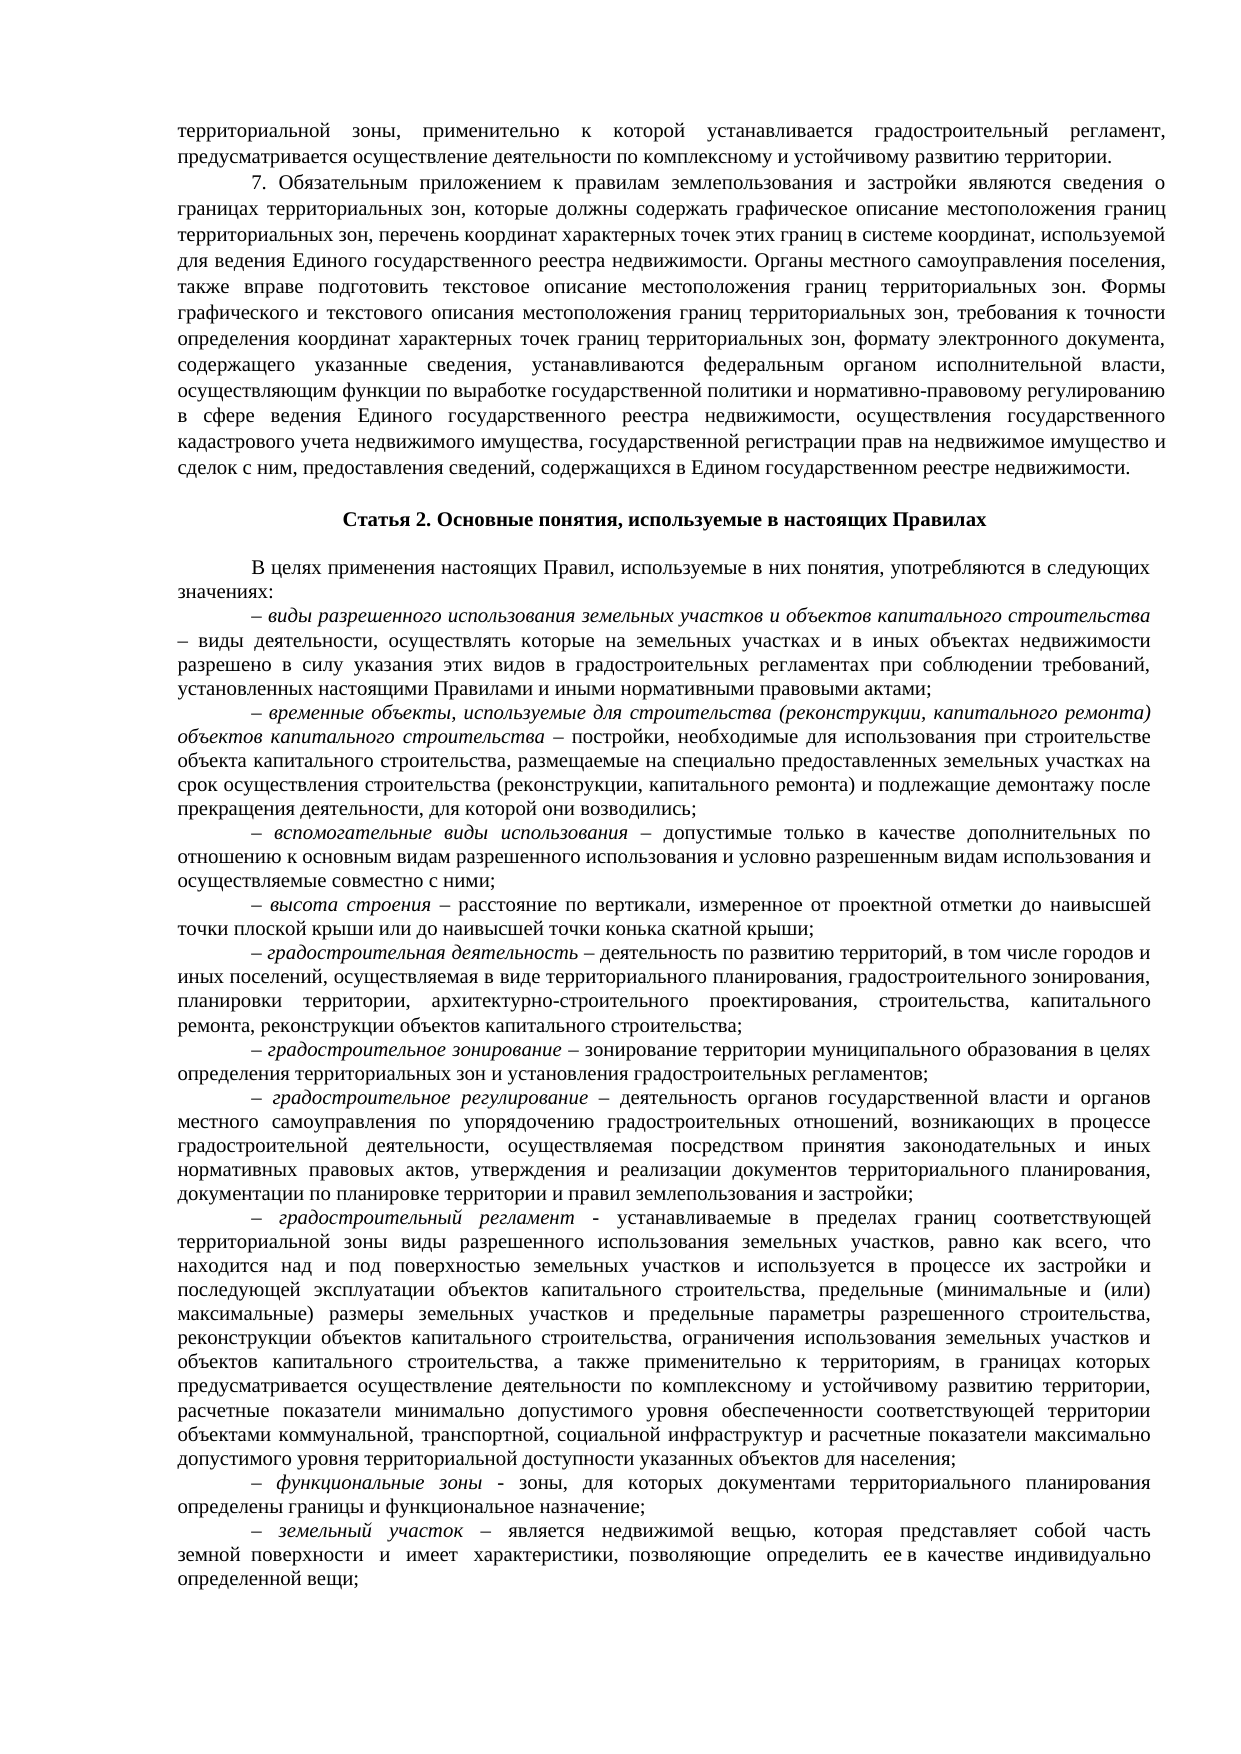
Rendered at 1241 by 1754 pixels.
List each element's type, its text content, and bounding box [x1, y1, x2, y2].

text – градостроительное зонирование – зонирование территории муниципального образования в целях определения территориальных зон и установления градостроительных регламентов; [177, 1037, 1152, 1085]
text Статья 2. Основные понятия, используемые в настоящих Правилах [177, 507, 1152, 531]
text – виды разрешенного использования земельных участков и объектов капитального строительства – виды деятельности, осуществлять которые на земельных участках и в иных объектах недвижимости разрешено в силу указания этих видов в градостроительных регламентах при соблюдении требований, установленных настоящими Правилами и иными нормативными правовыми актами; [177, 603, 1152, 700]
text – временные объекты, используемые для строительства (реконструкции, капитального ремонта) объектов капитального строительства – постройки, необходимые для использования при строительстве объекта капитального строительства, размещаемые на специально предоставленных земельных участках на срок осуществления строительства (реконструкции, капитального ремонта) и подлежащие демонтажу после прекращения деятельности, для которой они возводились; [177, 700, 1152, 820]
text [177, 118, 1167, 168]
text – вспомогательные виды использования – допустимые только в качестве дополнительных по отношению к основным видам разрешенного использования и условно разрешенным видам использования и осуществляемые совместно с ними; [177, 820, 1152, 892]
text определенной вещи; [177, 1566, 1152, 1590]
text – земельный участок – является недвижимой вещью, которая представляет собой часть земной поверхности и имеет характеристики, позволяющие определить ее в качестве индивидуально [177, 1518, 1152, 1566]
text – градостроительная деятельность – деятельность по развитию территорий, в том числе городов и иных поселений, осуществляемая в виде территориального планирования, градостроительного зонирования, планировки территории, архитектурно-строительного проектирования, строительства, капитального ремонта, реконструкции объектов капитального строительства; [177, 940, 1152, 1037]
text – градостроительное регулирование – деятельность органов государственной власти и органов местного самоуправления по упорядочению градостроительных отношений, возникающих в процессе градостроительной деятельности, осуществляемая посредством принятия законодательных и иных нормативных правовых актов, утверждения и реализации документов территориального планирования, документации по планировке территории и правил землепользования и застройки; [177, 1085, 1152, 1205]
text – высота строения – расстояние по вертикали, измеренное от проектной отметки до наивысшей точки плоской крыши или до наивысшей точки конька скатной крыши; [177, 892, 1152, 940]
text 7. Обязательным приложением к правилам землепользования и застройки являются сведения о границах территориальных зон, которые должны содержать графическое описание местоположения границ территориальных зон, перечень координат характерных точек этих границ в системе координат, используемой для ведения Единого государственного реестра недвижимости. Органы местного самоуправления поселения, также вправе подготовить текстовое описание местоположения границ территориальных зон. Формы графического и текстового описания местоположения границ территориальных зон, требования к точности определения координат характерных точек границ территориальных зон, формату электронного документа, содержащего указанные сведения, устанавливаются федеральным органом исполнительной власти, осуществляющим функции по выработке государственной политики и нормативно-правовому регулированию в сфере ведения Единого государственного реестра недвижимости, осуществления государственного кадастрового учета недвижимого имущества, государственной регистрации прав на недвижимое имущество и сделок с ним, предоставления сведений, содержащихся в Едином государственном реестре недвижимости. [177, 170, 1167, 479]
text – функциональные зоны - зоны, для которых документами территориального планирования определены границы и функциональное назначение; [177, 1470, 1152, 1518]
text В целях применения настоящих Правил, используемые в них понятия, употребляются в следующих значениях: [177, 555, 1152, 603]
text – градостроительный регламент - устанавливаемые в пределах границ соответствующей территориальной зоны виды разрешенного использования земельных участков, равно как всего, что находится над и под поверхностью земельных участков и используется в процессе их застройки и последующей эксплуатации объектов капитального строительства, предельные (минимальные и (или) максимальные) размеры земельных участков и предельные параметры разрешенного строительства, реконструкции объектов капитального строительства, ограничения использования земельных участков и объектов капитального строительства, а также применительно к территориям, в границах которых предусматривается осуществление деятельности по комплексному и устойчивому развитию территории, расчетные показатели минимально допустимого уровня обеспеченности соответствующей территории объектами коммунальной, транспортной, социальной инфраструктур и расчетные показатели максимально допустимого уровня территориальной доступности указанных объектов для населения; [177, 1205, 1152, 1470]
